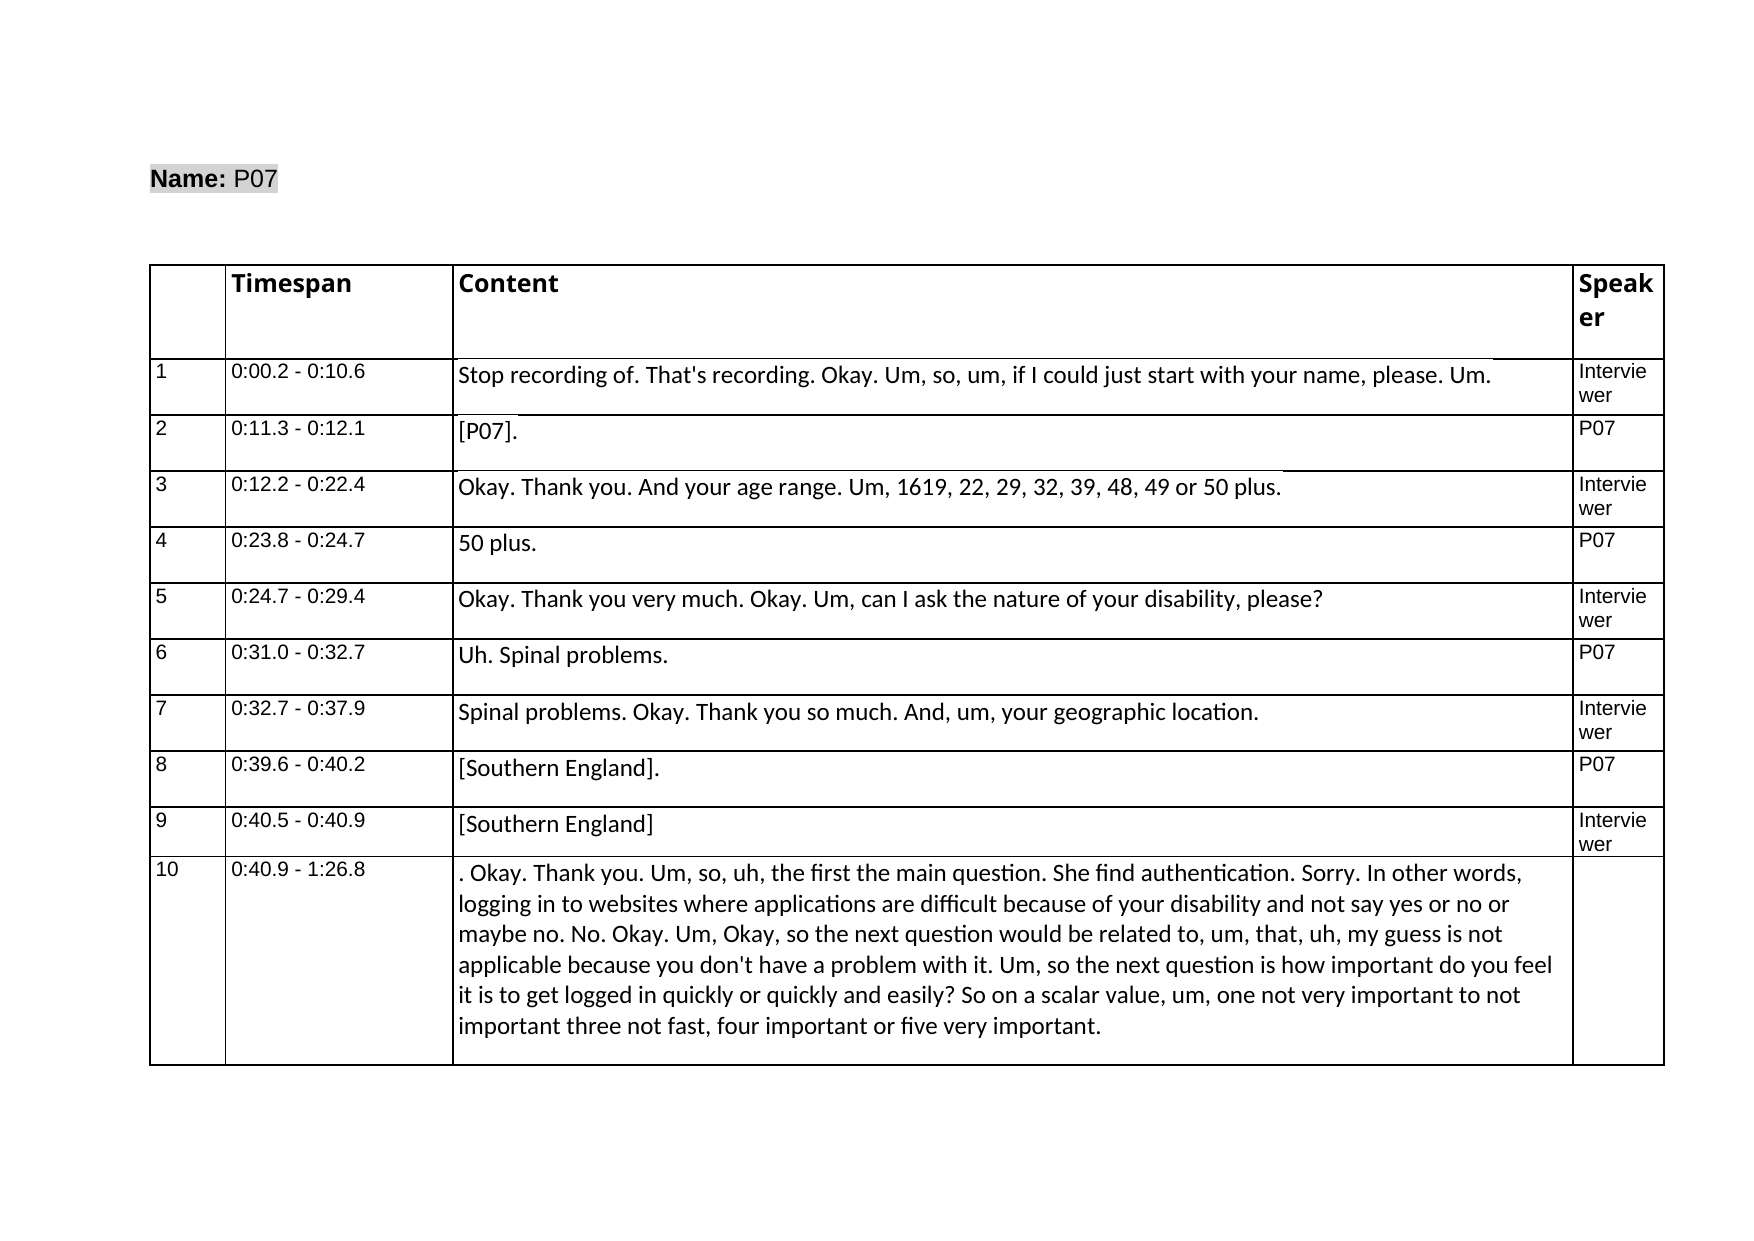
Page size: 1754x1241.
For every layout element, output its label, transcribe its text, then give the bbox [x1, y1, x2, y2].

table_cell 0:40.5 - 0:40.9 [226, 808, 452, 856]
table_cell [Southern England] [454, 808, 1572, 856]
table_cell 10 [151, 857, 225, 1064]
table_cell P07 [1574, 528, 1663, 582]
table_cell Interviewer [1574, 472, 1663, 526]
table_cell 6 [151, 640, 225, 694]
table_cell Interviewer [1574, 360, 1663, 414]
table_cell Interviewer [1574, 808, 1663, 856]
table_cell 0:12.2 - 0:22.4 [226, 472, 452, 526]
table_cell 2 [151, 416, 225, 470]
table_cell Okay. Thank you very much. Okay. Um, can I ask the nature of your disability, please? [454, 584, 1572, 638]
table_cell 5 [151, 584, 225, 638]
table_cell Okay. Thank you. And your age range. Um, 1619, 22, 29, 32, 39, 48, 49 or 50 plus. [454, 472, 1572, 526]
table_cell 7 [151, 696, 225, 750]
table_cell Uh. Spinal problems. [454, 640, 1572, 694]
table_cell [1574, 857, 1663, 1064]
table_cell Interviewer [1574, 584, 1663, 638]
table_cell 0:00.2 - 0:10.6 [226, 360, 452, 414]
table_cell 9 [151, 808, 225, 856]
table_cell 0:11.3 - 0:12.1 [226, 416, 452, 470]
table_cell 8 [151, 752, 225, 806]
table_cell 4 [151, 528, 225, 582]
table_header Content [454, 266, 1572, 358]
table_header Speaker [1574, 266, 1663, 358]
table_cell Stop recording of. That's recording. Okay. Um, so, um, if I could just start with your name, please. Um. [454, 360, 1572, 414]
table_cell 0:40.9 - 1:26.8 [226, 857, 452, 1064]
table_cell 50 plus. [454, 528, 1572, 582]
table_cell [P07]. [454, 416, 1572, 470]
table_cell 0:23.8 - 0:24.7 [226, 528, 452, 582]
table_header [151, 266, 225, 358]
table_cell 0:39.6 - 0:40.2 [226, 752, 452, 806]
table_cell P07 [1574, 416, 1663, 470]
table_cell 3 [151, 472, 225, 526]
table_cell 0:24.7 - 0:29.4 [226, 584, 452, 638]
table_header Timespan [226, 266, 452, 358]
table_cell . Okay. Thank you. Um, so, uh, the first the main question. She find authentication. Sorry. In other words, logging in to websites where applications are difficult because of your disability and not say yes or no or maybe no. No. Okay. Um, Okay, so the next question would be related to, um, that, uh, my guess is not applicable because you don't have a problem with it. Um, so the next question is how important do you feel it is to get logged in quickly or quickly and easily? So on a scalar value, um, one not very important to not important three not fast, four important or five very important. [454, 857, 1572, 1064]
table_cell Interviewer [1574, 696, 1663, 750]
table_cell [Southern England]. [454, 752, 1572, 806]
table_cell P07 [1574, 640, 1663, 694]
text Name: P07 [150, 164, 1604, 250]
table_cell Spinal problems. Okay. Thank you so much. And, um, your geographic location. [454, 696, 1572, 750]
table_cell P07 [1574, 752, 1663, 806]
table_cell 0:31.0 - 0:32.7 [226, 640, 452, 694]
table_cell 0:32.7 - 0:37.9 [226, 696, 452, 750]
table_cell 1 [151, 360, 225, 414]
